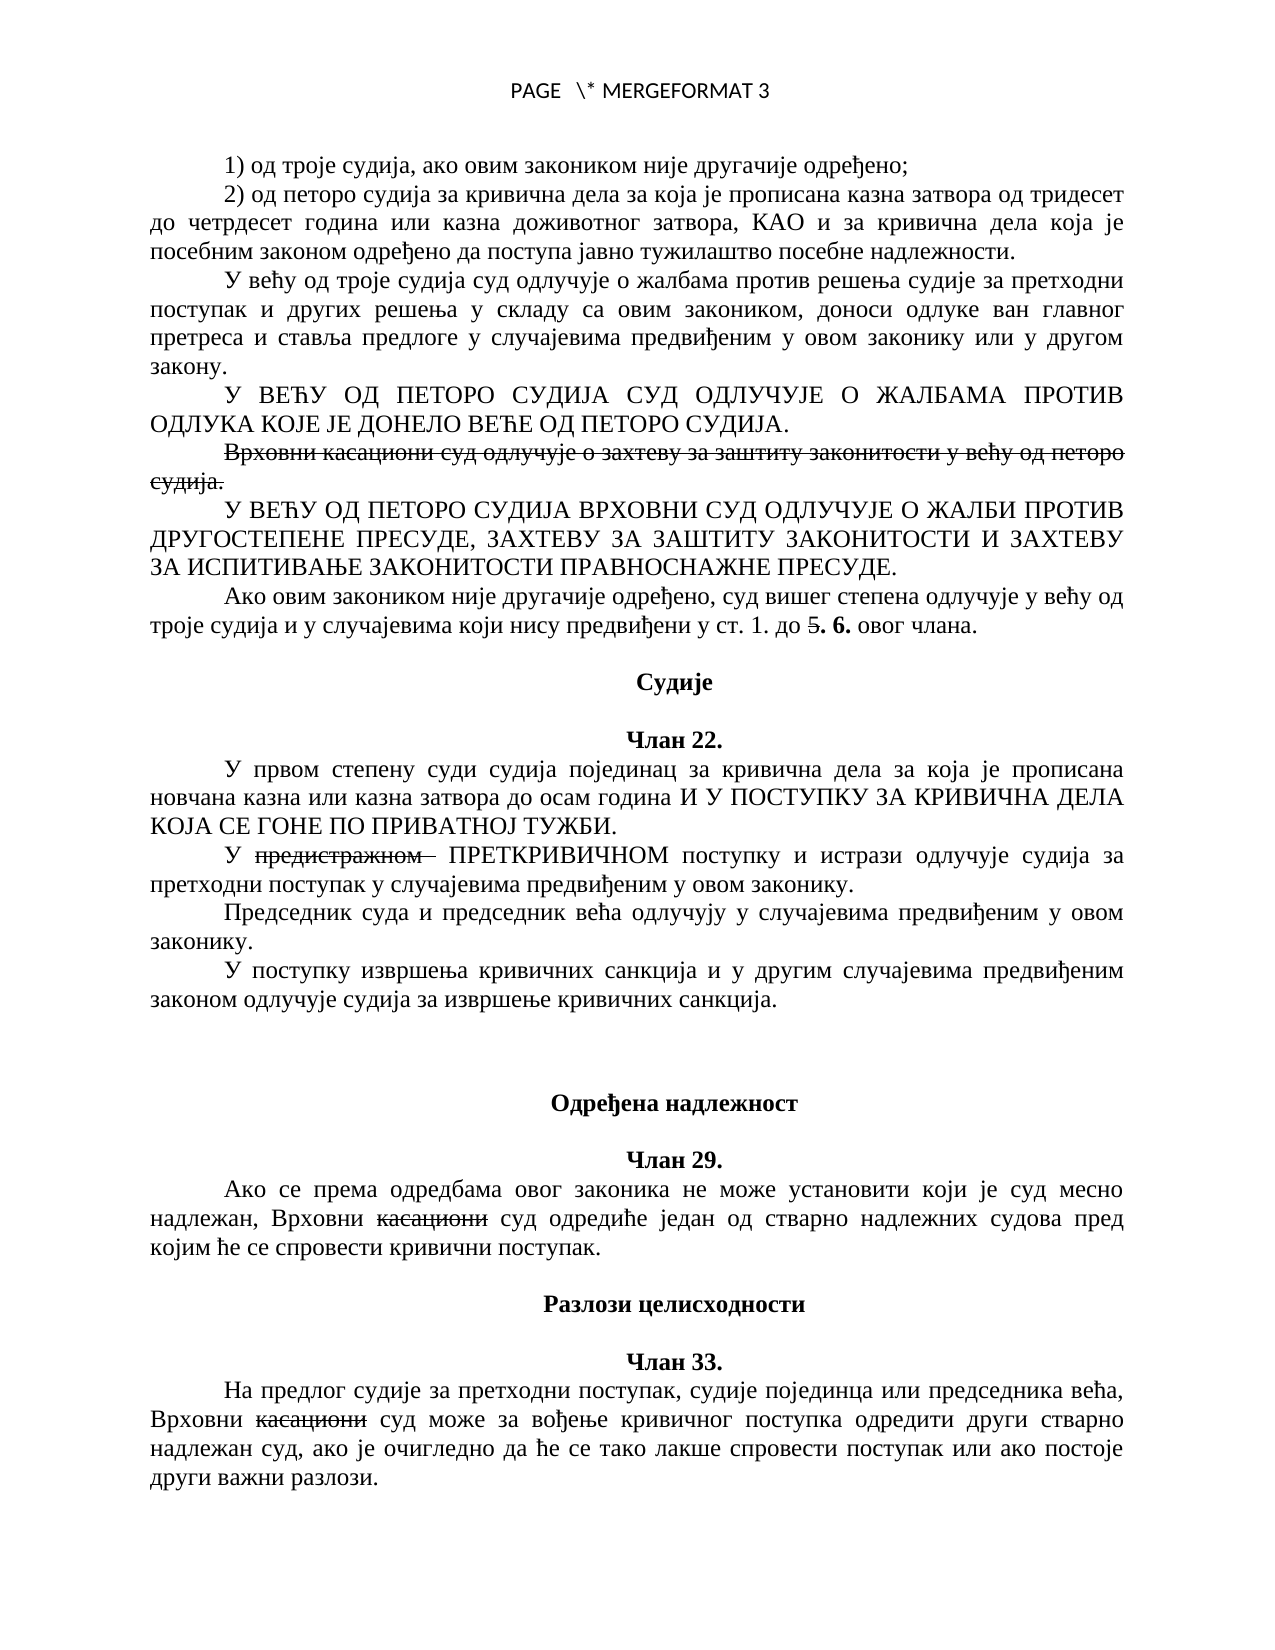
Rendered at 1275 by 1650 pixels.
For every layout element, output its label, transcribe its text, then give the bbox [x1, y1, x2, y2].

text Ако овим закоником није другачије одређено, суд вишег степена одлучује у већу од троје судија и у случајевима који нису предвиђени у ст. 1. до 5. 6. овог члана. [150, 581, 1125, 639]
text Ако се према одредбама овог законика не може установити који је суд месно надлежан, Врховни касациони суд одредиће један од стварно надлежних судова пред којим ће се спровести кривични поступак. [150, 1174, 1125, 1261]
text Разлози целисходности [150, 1289, 1125, 1318]
text У ВЕЋУ ОД ПЕТОРО СУДИЈА ВРХОВНИ СУД ОДЛУЧУЈЕ О ЖАЛБИ ПРОТИВ ДРУГОСТЕПЕНЕ ПРЕСУДЕ, ЗАХТЕВУ ЗА ЗАШТИТУ ЗАКОНИТОСТИ И ЗАХТЕВУ ЗА ИСПИТИВАЊЕ ЗАКОНИТОСТИ ПРАВНОСНАЖНЕ ПРЕСУДЕ. [150, 495, 1125, 581]
text 1) од троје судија, ако овим закоником није другачије одређено; [150, 150, 1125, 179]
text У предистражном ПРЕТКРИВИЧНОМ поступку и истрази одлучује судија за претходни поступак у случајевима предвиђеним у овом законику. [150, 840, 1125, 897]
text Члан 33. [150, 1347, 1125, 1376]
text У првом степену суди судија појединац за кривична дела за која је прописана новчана казна или казна затвора до осам година И У ПОСТУПКУ ЗА КРИВИЧНА ДЕЛА КОЈА СЕ ГОНЕ ПО ПРИВАТНОЈ ТУЖБИ. [150, 754, 1125, 840]
text Председник суда и председник већа одлучују у случајевима предвиђеним у овом законику. [150, 897, 1125, 955]
text У поступку извршења кривичних санкција и у другим случајевима предвиђеним законом одлучује судија за извршење кривичних санкција. [150, 955, 1125, 1012]
text Члан 22. [150, 725, 1125, 754]
text Члан 29. [150, 1146, 1125, 1174]
text Одређена надлежност [150, 1088, 1125, 1117]
text 2) од петоро судија за кривична дела за која је прописана казна затвора од тридесет до четрдесет година или казна доживотног затвора, КАО и за кривична дела која је посебним законом одређено да поступа јавно тужилаштво посебне надлежности. [150, 179, 1125, 265]
text У ВЕЋУ ОД ПЕТОРО СУДИЈА СУД ОДЛУЧУЈЕ О ЖАЛБАМА ПРОТИВ ОДЛУКА КОЈЕ ЈЕ ДОНЕЛО ВЕЋЕ ОД ПЕТОРО СУДИЈА. [150, 380, 1125, 437]
text Врховни касациони суд одлучује о захтеву за заштиту законитости у већу од петоро судија. [150, 437, 1125, 495]
text Судије [150, 667, 1125, 696]
text На предлог судије за претходни поступак, судије појединца или председника већа, Врховни касациони суд може за вођење кривичног поступка одредити други стварно надлежан суд, ако је очигледно да ће се тако лакше спровести поступак или ако постоје други важни разлози. [150, 1376, 1125, 1491]
text У већу од троје судија суд одлучује о жалбама против решења судије за претходни поступак и других решења у складу са овим закоником, доноси одлуке ван главног претреса и ставља предлоге у случајевима предвиђеним у овом законику или у другом закону. [150, 265, 1125, 380]
